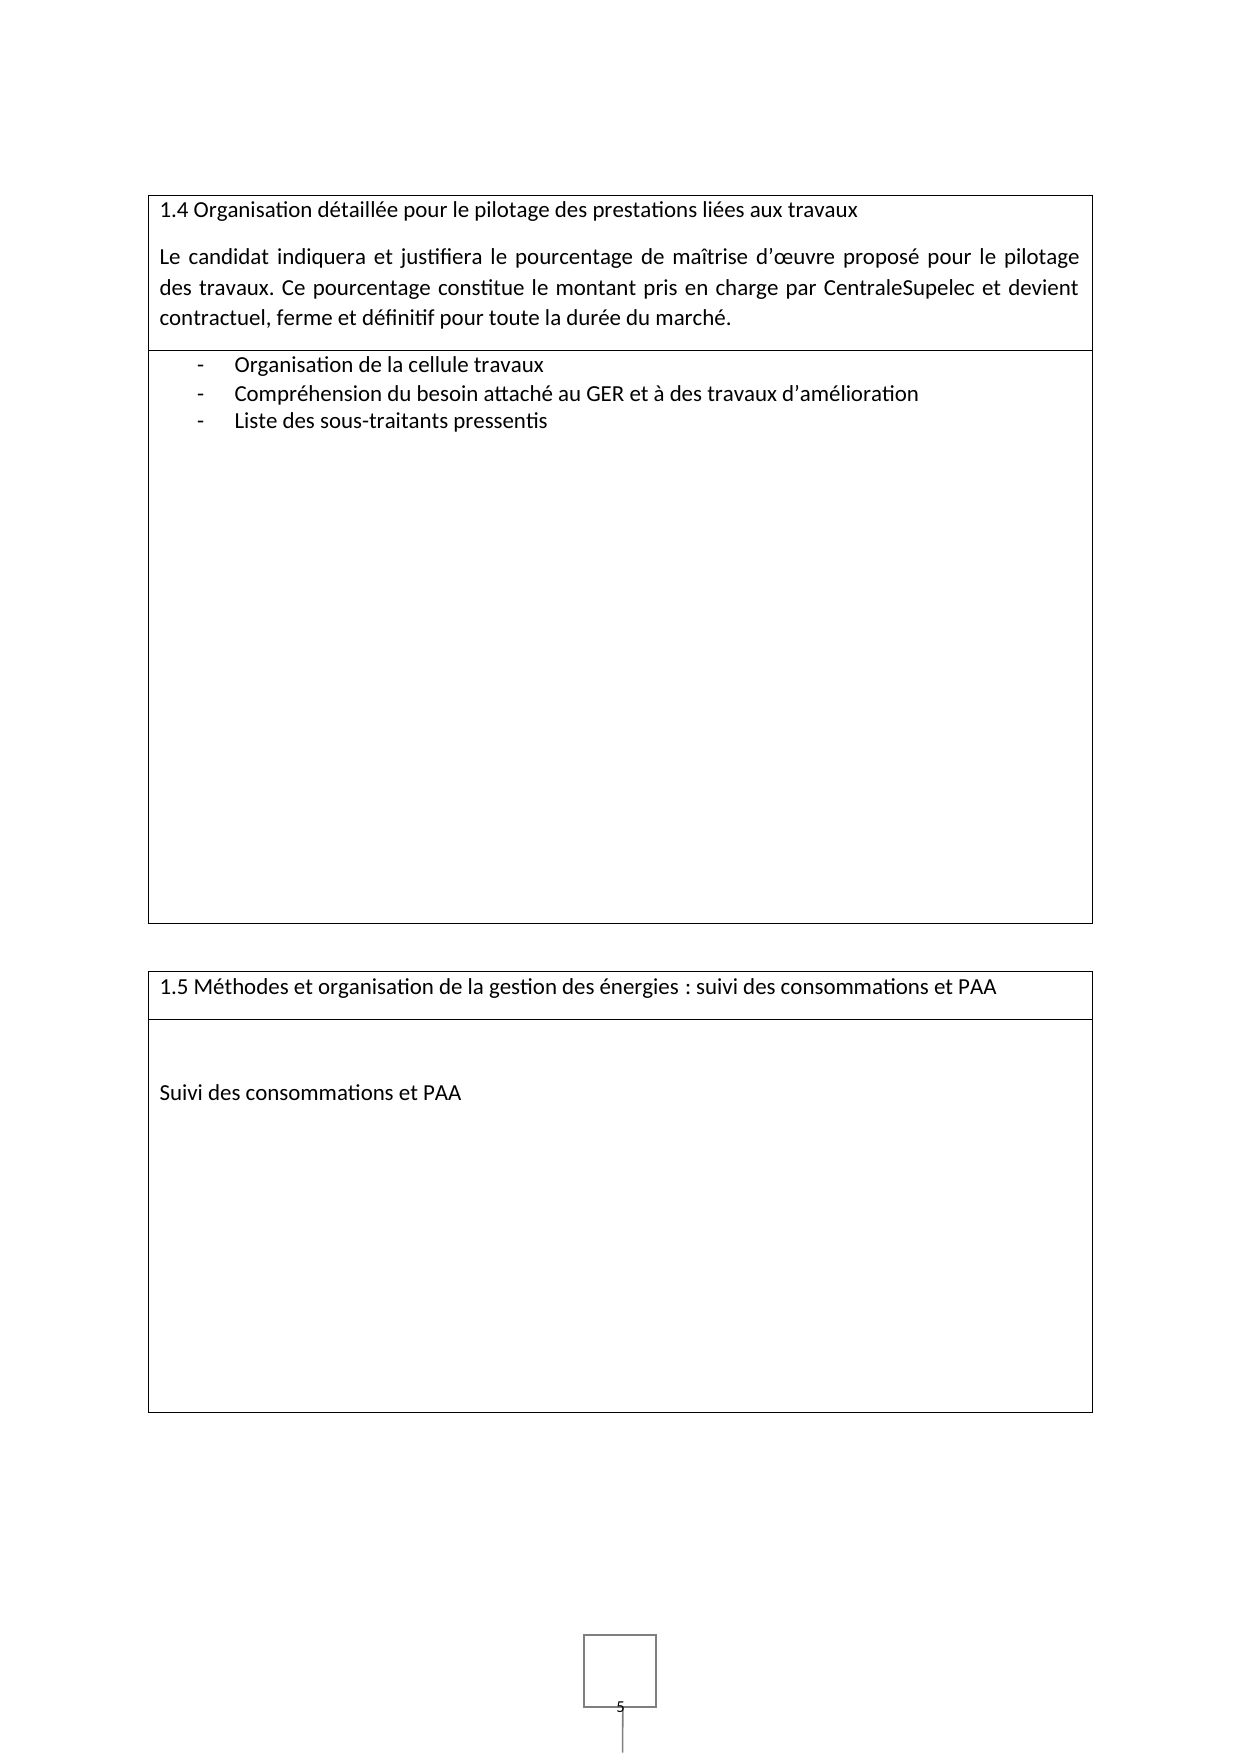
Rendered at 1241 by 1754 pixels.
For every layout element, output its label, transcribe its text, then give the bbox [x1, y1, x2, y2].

table_cell Organisation de la cellule travaux Compréhension du besoin attaché au GER et à des travaux d’amélioration Liste des sous-traitants pressentis [149, 351, 1092, 923]
table_cell Suivi des consommations et PAA [149, 1020, 1092, 1412]
table_header 1.5 Méthodes et organisation de la gestion des énergies : suivi des consommations et PAA [149, 972, 1092, 1019]
table_header 1.4 Organisation détaillée pour le pilotage des prestations liées aux travaux Le candidat indiquera et justifiera le pourcentage de maîtrise d’œuvre proposé pour le pilotage des travaux. Ce pourcentage constitue le montant pris en charge par CentraleSupelec et devient contractuel, ferme et définitif pour toute la durée du marché. [149, 196, 1092, 349]
